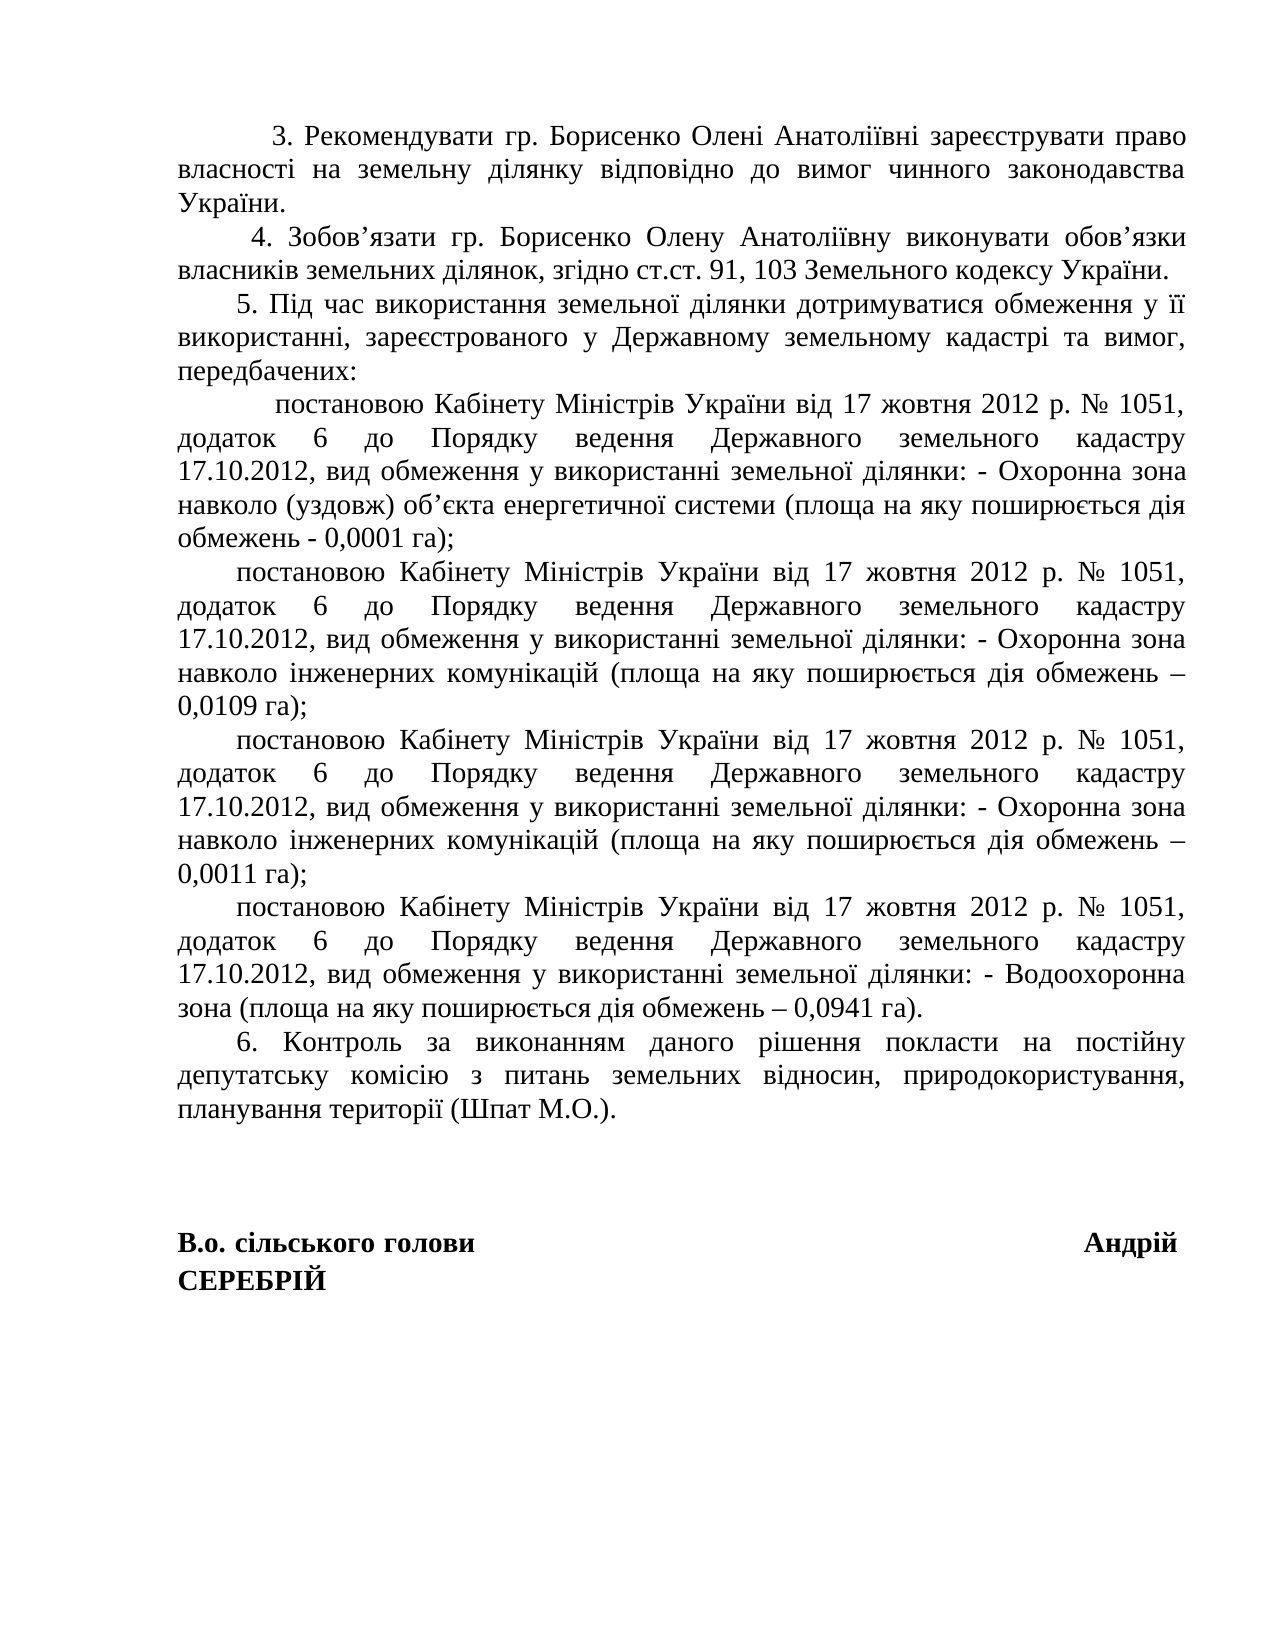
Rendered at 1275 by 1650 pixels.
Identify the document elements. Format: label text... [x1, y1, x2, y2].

text постановою Кабінету Міністрів України від 17 жовтня 2012 р. № 1051, додаток 6 до Порядку ведення Державного земельного кадастру 17.10.2012, вид обмеження у використанні земельної ділянки: - Охоронна зона навколо інженерних комунікацій (площа на яку поширюється дія обмежень – 0,0109 га); [177, 554, 1186, 722]
text постановою Кабінету Міністрів України від 17 жовтня 2012 р. № 1051, додаток 6 до Порядку ведення Державного земельного кадастру 17.10.2012, вид обмеження у використанні земельної ділянки: - Водоохоронна зона (площа на яку поширюється дія обмежень – 0,0941 га). [177, 889, 1186, 1024]
text 6. Контроль за виконанням даного рішення покласти на постійну депутатську комісію з питань земельних відносин, природокористування, планування території (Шпат М.О.). [177, 1024, 1186, 1124]
text 5. Під час використання земельної ділянки дотримуватися обмеження у її використанні, зареєстрованого у Державному земельному кадастрі та вимог, передбачених: постановою Кабінету Міністрів України від 17 жовтня 2012 р. № 1051, додаток 6 до Порядку ведення Державного земельного кадастру 17.10.2012, вид обмеження у використанні земельної ділянки: - Охоронна зона навколо (уздовж) об’єкта енергетичної системи (площа на яку поширюється дія обмежень - 0,0001 га); [177, 286, 1186, 554]
text В.о. сільського голови Андрій СЕРЕБРІЙ [177, 1225, 1186, 1297]
text 4. Зобов’язати гр. Борисенко Олену Анатоліївну виконувати обов’язки власників земельних ділянок, згідно ст.ст. 91, 103 Земельного кодексу України. [177, 219, 1186, 286]
text постановою Кабінету Міністрів України від 17 жовтня 2012 р. № 1051, додаток 6 до Порядку ведення Державного земельного кадастру 17.10.2012, вид обмеження у використанні земельної ділянки: - Охоронна зона навколо інженерних комунікацій (площа на яку поширюється дія обмежень – 0,0011 га); [177, 722, 1186, 889]
text 3. Рекомендувати гр. Борисенко Олені Анатоліївні зареєструвати право власності на земельну ділянку відповідно до вимог чинного законодавства України. [177, 118, 1186, 219]
